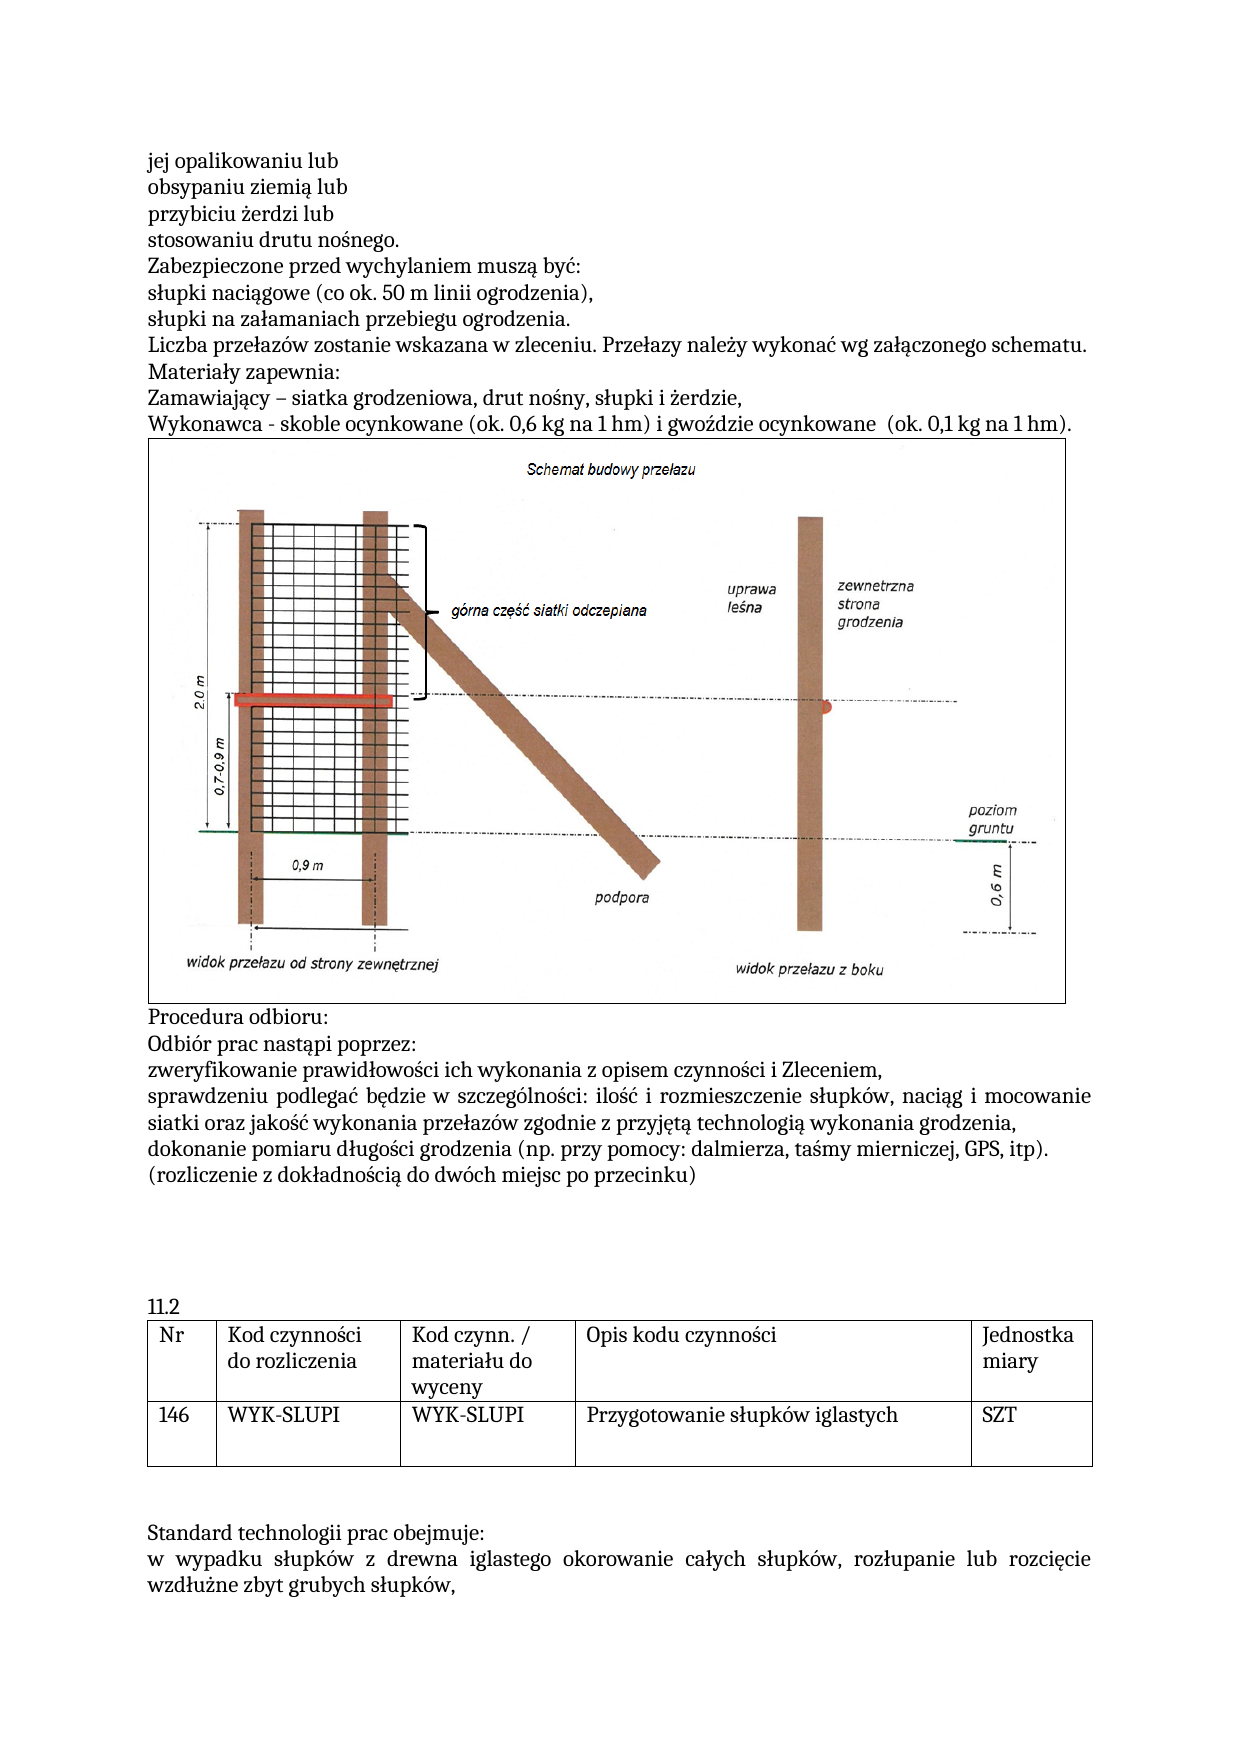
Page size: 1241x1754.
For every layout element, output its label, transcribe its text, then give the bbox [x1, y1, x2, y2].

text Odbiór prac nastąpi poprzez: [148, 1031, 1093, 1057]
table_cell 146 [148, 1402, 216, 1466]
text słupki na załamaniach przebiegu ogrodzenia. [148, 306, 1093, 332]
table_header Nr [148, 1321, 216, 1401]
text w wypadku słupków z drewna iglastego okorowanie całych słupków, rozłupanie lub rozcięcie wzdłużne zbyt grubych słupków, [148, 1546, 1093, 1598]
text Zabezpieczone przed wychylaniem muszą być: [148, 253, 1093, 279]
table_header Kod czynności do rozliczenia [217, 1321, 400, 1401]
text dokonanie pomiaru długości grodzenia (np. przy pomocy: dalmierza, taśmy mierniczej, GPS, itp). [148, 1136, 1093, 1162]
table_header Jednostka miary [972, 1321, 1092, 1401]
table_header Opis kodu czynności [576, 1321, 971, 1401]
text Wykonawca - skoble ocynkowane (ok. 0,6 kg na 1 hm) i gwoździe ocynkowane (ok. 0,1 kg na 1 hm). [148, 411, 1093, 437]
table_cell WYK-SLUPI [217, 1402, 400, 1466]
table_cell Przygotowanie słupków iglastych [576, 1402, 971, 1466]
text 11.2 [148, 1294, 1093, 1320]
text słupki naciągowe (co ok. 50 m linii ogrodzenia), [148, 279, 1093, 306]
picture [149, 439, 1065, 1003]
text stosowaniu drutu nośnego. [148, 227, 1093, 253]
text (rozliczenie z dokładnością do dwóch miejsc po przecinku) [148, 1162, 1093, 1189]
text Zamawiający – siatka grodzeniowa, drut nośny, słupki i żerdzie, [148, 385, 1093, 411]
table_cell WYK-SLUPI [401, 1402, 575, 1466]
table_cell SZT [972, 1402, 1092, 1466]
text przybiciu żerdzi lub [148, 200, 1093, 227]
text zweryfikowanie prawidłowości ich wykonania z opisem czynności i Zleceniem, [148, 1057, 1093, 1083]
text Standard technologii prac obejmuje: [148, 1519, 1093, 1546]
text Materiały zapewnia: [148, 358, 1093, 385]
text Procedura odbioru: [148, 1004, 1093, 1031]
text obsypaniu ziemią lub [148, 174, 1093, 200]
table_header Kod czynn. / materiału do wyceny [401, 1321, 575, 1401]
text Liczba przełazów zostanie wskazana w zleceniu. Przełazy należy wykonać wg załączonego schematu. [148, 332, 1093, 358]
text jej opalikowaniu lub [148, 148, 1093, 174]
text sprawdzeniu podlegać będzie w szczególności: ilość i rozmieszczenie słupków, naciąg i mocowanie siatki oraz jakość wykonania przełazów zgodnie z przyjętą technologią wykonania grodzenia, [148, 1083, 1093, 1136]
